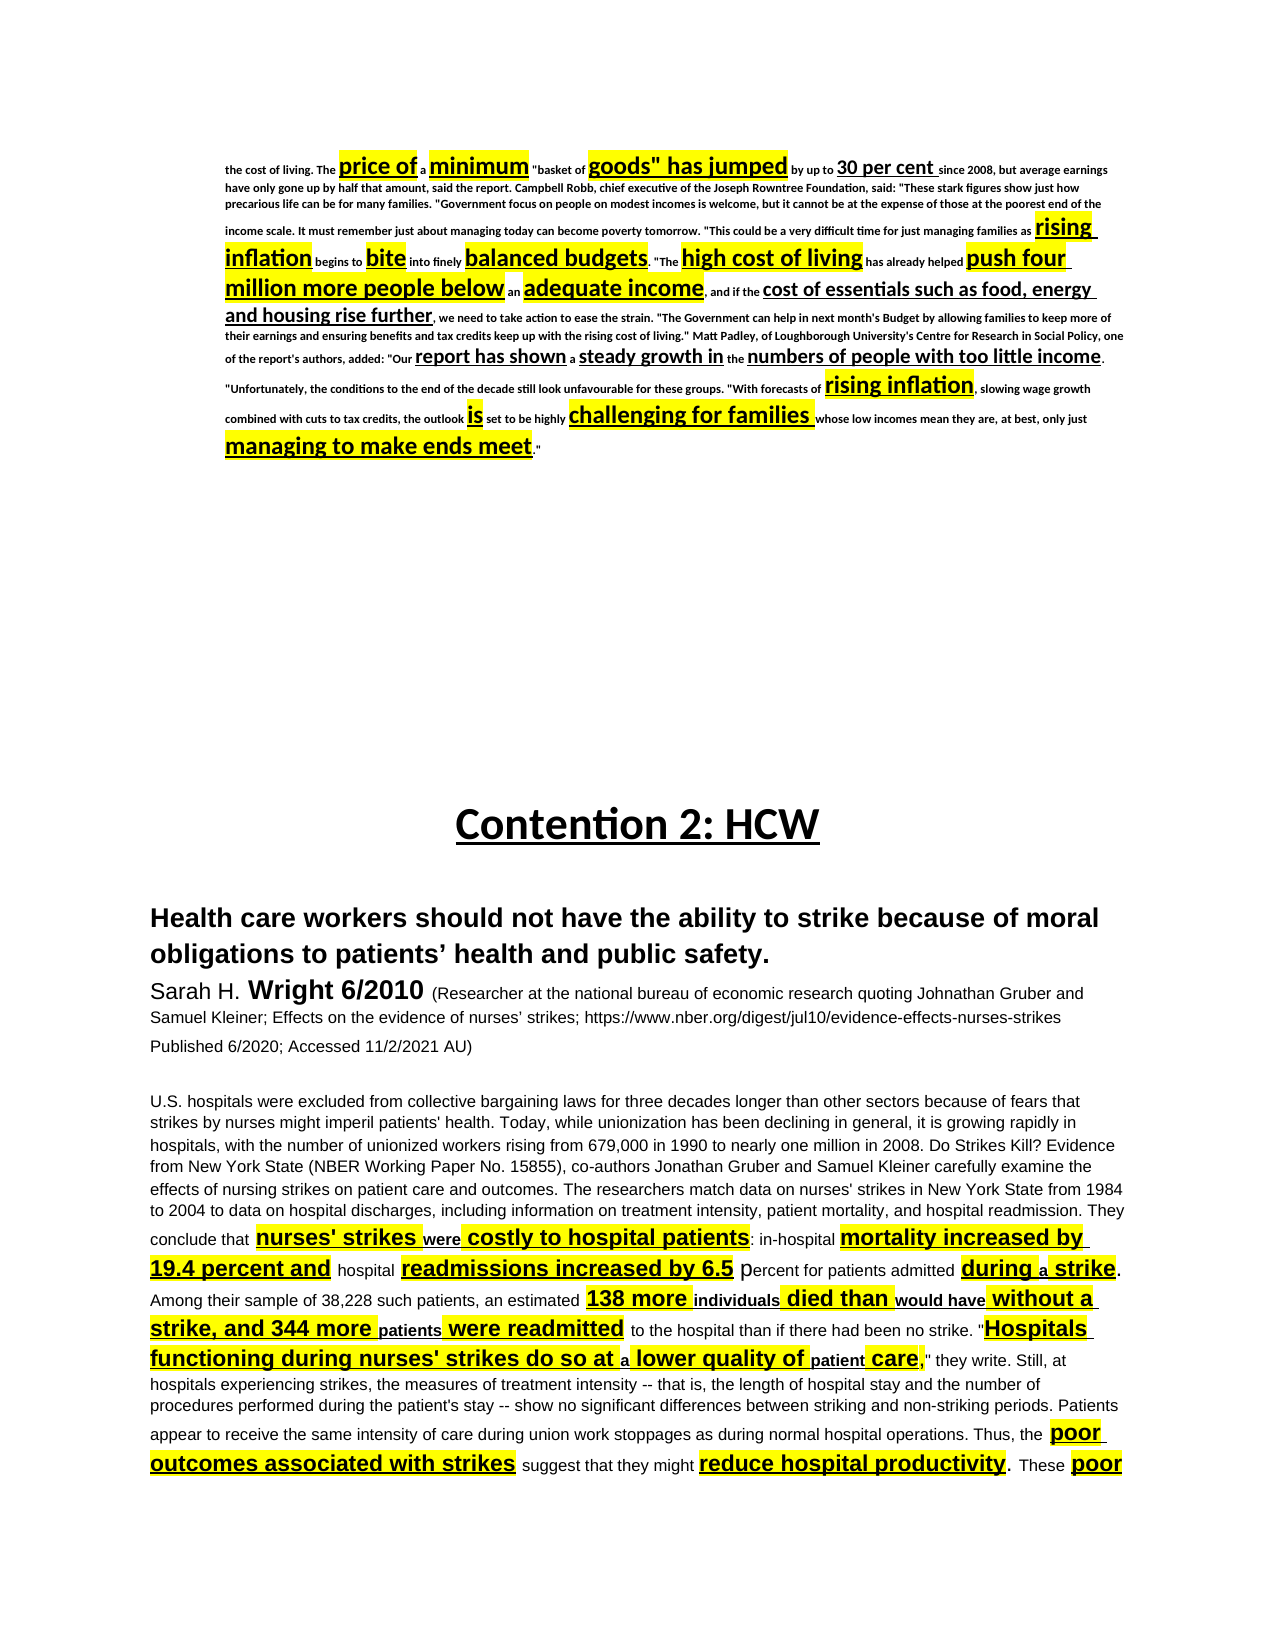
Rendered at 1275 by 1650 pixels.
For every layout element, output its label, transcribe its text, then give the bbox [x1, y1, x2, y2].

text Sarah H. Wright 6/2010 (Researcher at the national bureau of economic research quoting Johnathan Gruber and Samuel Kleiner; Effects on the evidence of nurses’ strikes; https://www.nber.org/digest/jul10/evidence-effects-nurses-strikes Published 6/2020; Accessed 11/2/2021 AU) [150, 974, 1125, 1057]
text Health care workers should not have the ability to strike because of moral obligations to patients’ health and public safety. [150, 902, 1125, 969]
subtitle Contention 2: HCW [150, 795, 1125, 851]
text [225, 150, 1125, 460]
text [150, 1091, 1125, 1476]
